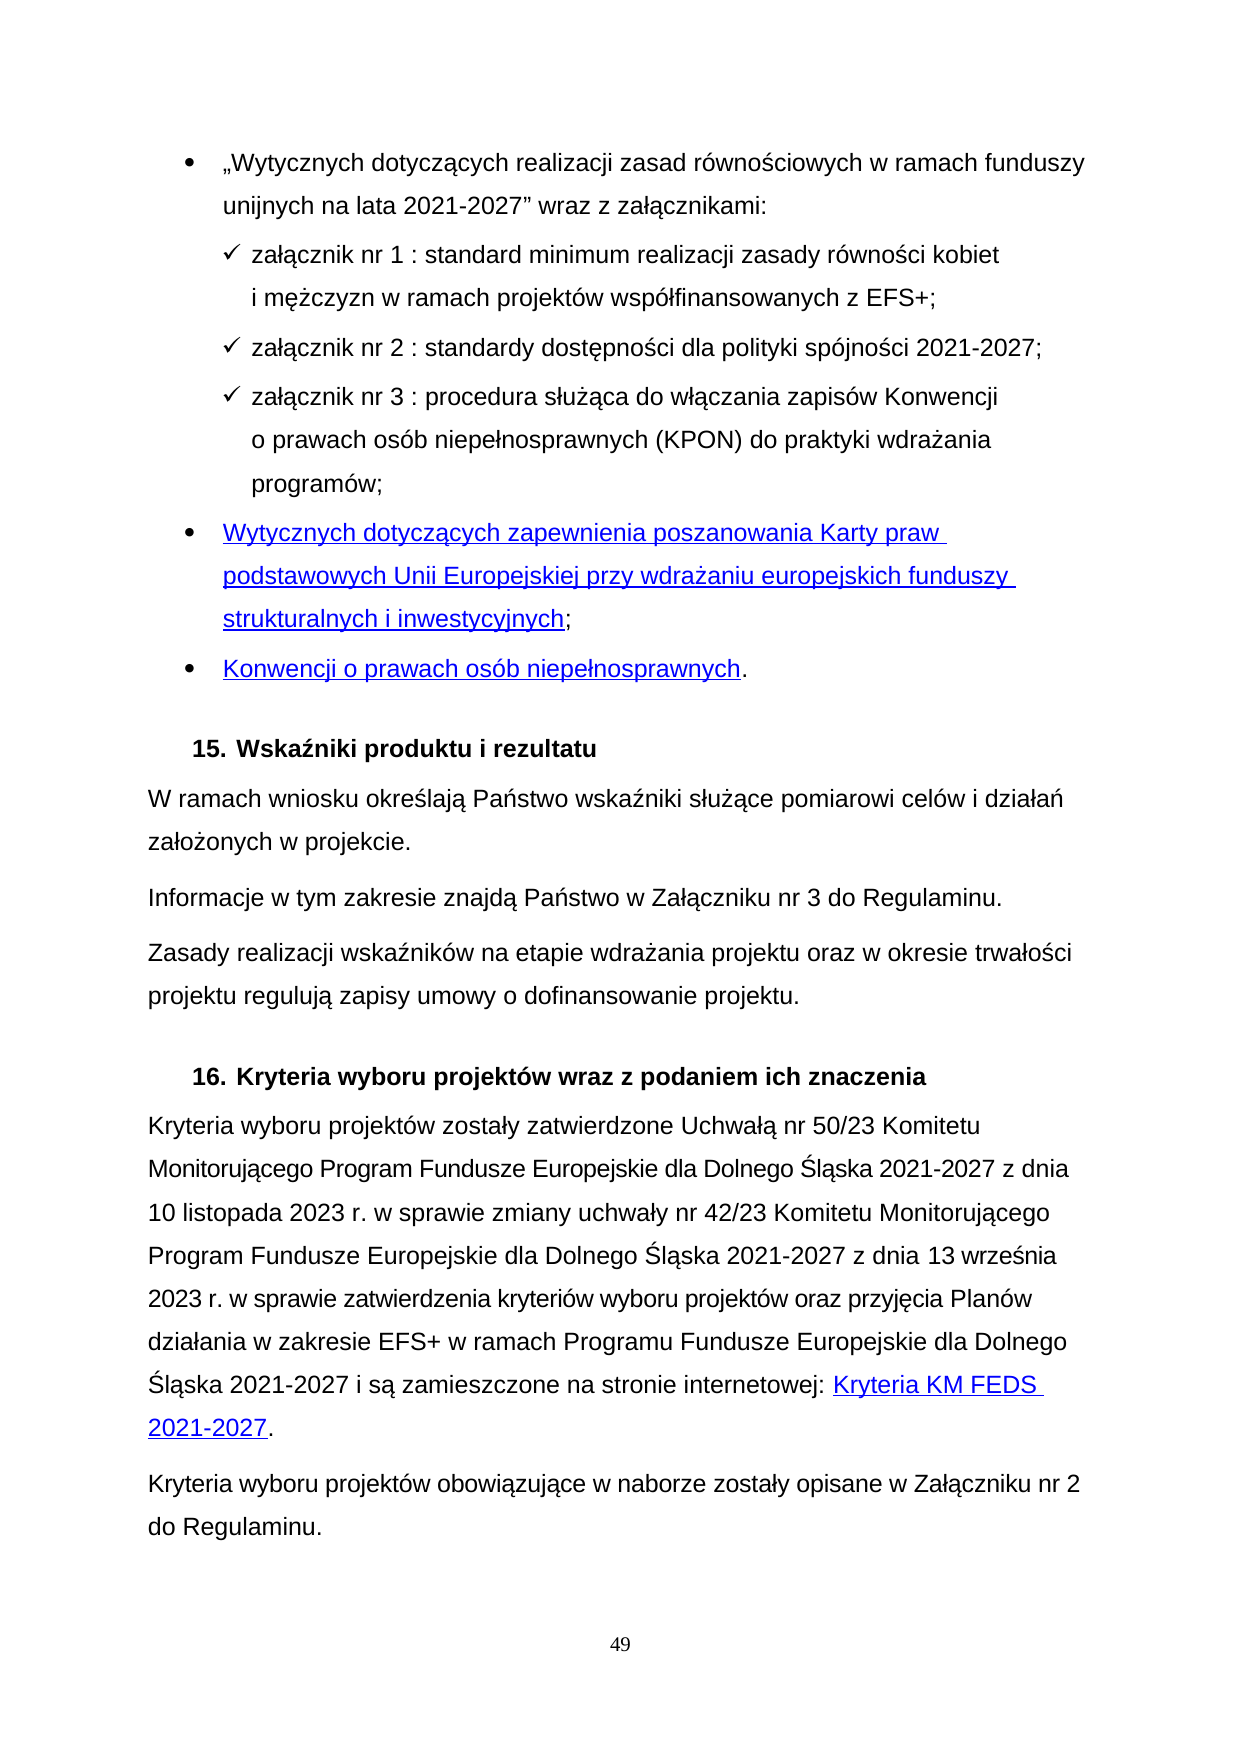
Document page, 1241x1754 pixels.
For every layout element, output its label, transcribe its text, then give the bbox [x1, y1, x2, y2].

text Informacje w tym zakresie znajdą Państwo w Załączniku nr 3 do Regulaminu. [148, 883, 1093, 911]
text W ramach wniosku określają Państwo wskaźniki służące pomiarowi celów i działań założonych w projekcie. [148, 784, 1093, 856]
subtitle Wskaźniki produktu i rezultatu [192, 734, 1093, 763]
list Konwencji o prawach osób niepełnosprawnych. [185, 654, 1093, 683]
subtitle Kryteria wyboru projektów wraz z podaniem ich znaczenia [192, 1062, 1093, 1091]
text Kryteria wyboru projektów obowiązujące w naborze zostały opisane w Załączniku nr 2 do Regulaminu. [148, 1469, 1093, 1541]
list „Wytycznych dotyczących realizacji zasad równościowych w ramach funduszy unijnych na lata 2021-2027” wraz z załącznikami: [185, 148, 1093, 219]
text Kryteria wyboru projektów zostały zatwierdzone Uchwałą nr 50/23 Komitetu Monitorującego Program Fundusze Europejskie dla Dolnego Śląska 2021-2027 z dnia 10 listopada 2023 r. w sprawie zmiany uchwały nr 42/23 Komitetu Monitorującego Program Fundusze Europejskie dla Dolnego Śląska 2021-2027 z dnia 13 września 2023 r. w sprawie zatwierdzenia kryteriów wyboru projektów oraz przyjęcia Planów działania w zakresie EFS+ w ramach Programu Fundusze Europejskie dla Dolnego Śląska 2021-2027 i są zamieszczone na stronie internetowej: Kryteria KM FEDS 2021-2027. [148, 1111, 1093, 1442]
list załącznik nr 3 : procedura służąca do włączania zapisów Konwencji o prawach osób niepełnosprawnych (KPON) do praktyki wdrażania programów; [221, 382, 1093, 497]
list Wytycznych dotyczących zapewnienia poszanowania Karty praw podstawowych Unii Europejskiej przy wdrażaniu europejskich funduszy strukturalnych i inwestycyjnych; [185, 518, 1093, 633]
list załącznik nr 1 : standard minimum realizacji zasady równości kobiet i mężczyzn w ramach projektów współfinansowanych z EFS+; [221, 240, 1093, 312]
text Zasady realizacji wskaźników na etapie wdrażania projektu oraz w okresie trwałości projektu regulują zapisy umowy o dofinansowanie projektu. [148, 938, 1093, 1010]
list załącznik nr 2 : standardy dostępności dla polityki spójności 2021-2027; [221, 333, 1093, 362]
